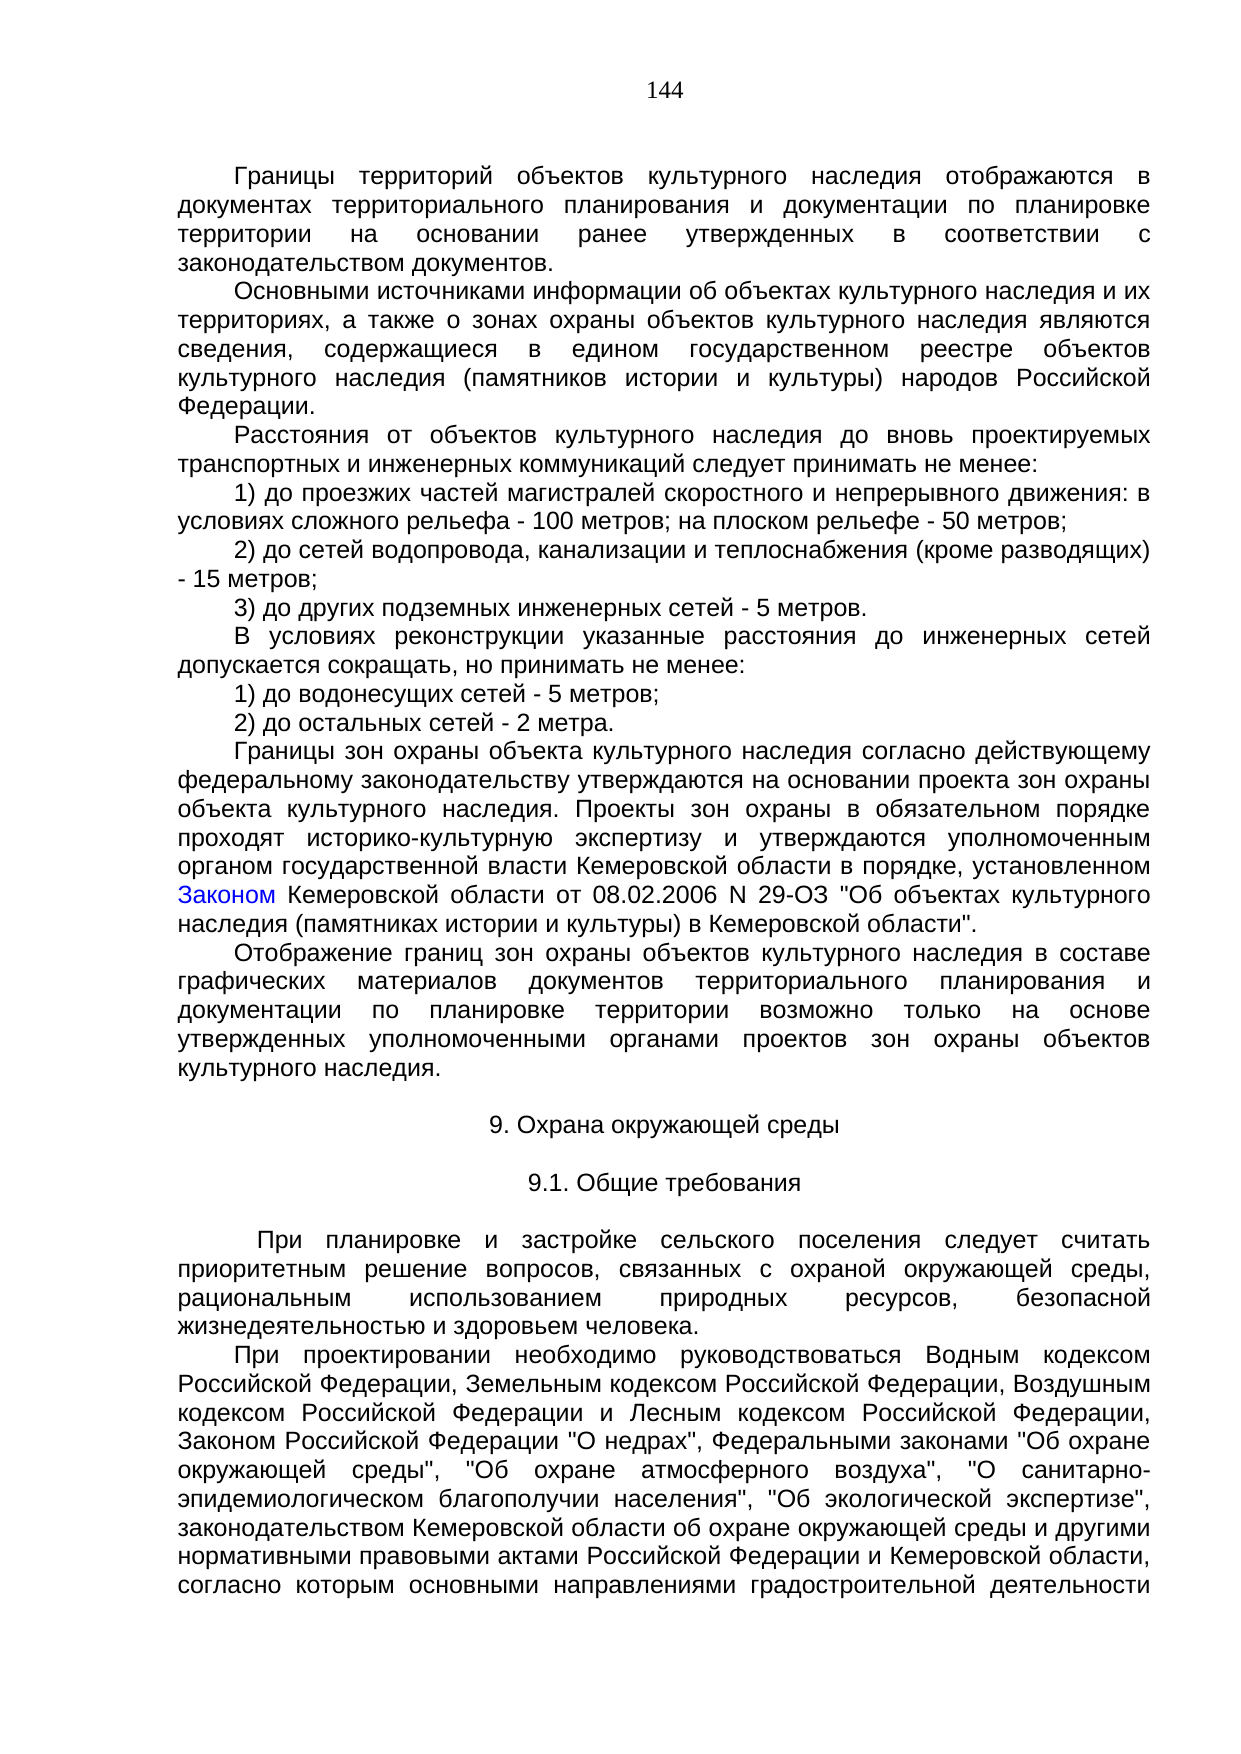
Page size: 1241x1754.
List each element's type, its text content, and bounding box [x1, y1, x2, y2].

text В условиях реконструкции указанные расстояния до инженерных сетей допускается сокращать, но принимать не менее: [177, 621, 1152, 679]
text 1) до проезжих частей магистралей скоростного и непрерывного движения: в условиях сложного рельефа - 100 метров; на плоском рельефе - 50 метров; [177, 477, 1152, 535]
text Границы зон охраны объекта культурного наследия согласно действующему федеральному законодательству утверждаются на основании проекта зон охраны объекта культурного наследия. Проекты зон охраны в обязательном порядке проходят историко-культурную экспертизу и утверждаются уполномоченным органом государственной власти Кемеровской области в порядке, установленном Законом Кемеровской области от 08.02.2006 N 29-ОЗ "Об объектах культурного наследия (памятниках истории и культуры) в Кемеровской области". [177, 736, 1152, 937]
text 3) до других подземных инженерных сетей - 5 метров. [177, 592, 1152, 621]
text 9. Охрана окружающей среды [177, 1110, 1152, 1139]
text 2) до сетей водопровода, канализации и теплоснабжения (кроме разводящих) - 15 метров; [177, 535, 1152, 592]
text Границы территорий объектов культурного наследия отображаются в документах территориального планирования и документации по планировке территории на основании ранее утвержденных в соответствии с законодательством документов. [177, 161, 1152, 276]
text Основными источниками информации об объектах культурного наследия и их территориях, а также о зонах охраны объектов культурного наследия являются сведения, содержащиеся в едином государственном реестре объектов культурного наследия (памятников истории и культуры) народов Российской Федерации. [177, 276, 1152, 420]
text Отображение границ зон охраны объектов культурного наследия в составе графических материалов документов территориального планирования и документации по планировке территории возможно только на основе утвержденных уполномоченными органами проектов зон охраны объектов культурного наследия. [177, 937, 1152, 1081]
text Расстояния от объектов культурного наследия до вновь проектируемых транспортных и инженерных коммуникаций следует принимать не менее: [177, 420, 1152, 477]
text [177, 1340, 1152, 1599]
text При планировке и застройке сельского поселения следует считать приоритетным решение вопросов, связанных с охраной окружающей среды, рациональным использованием природных ресурсов, безопасной жизнедеятельностью и здоровьем человека. [177, 1225, 1152, 1340]
text 1) до водонесущих сетей - 5 метров; [177, 679, 1152, 707]
text 9.1. Общие требования [177, 1167, 1152, 1196]
text 2) до остальных сетей - 2 метра. [177, 707, 1152, 736]
